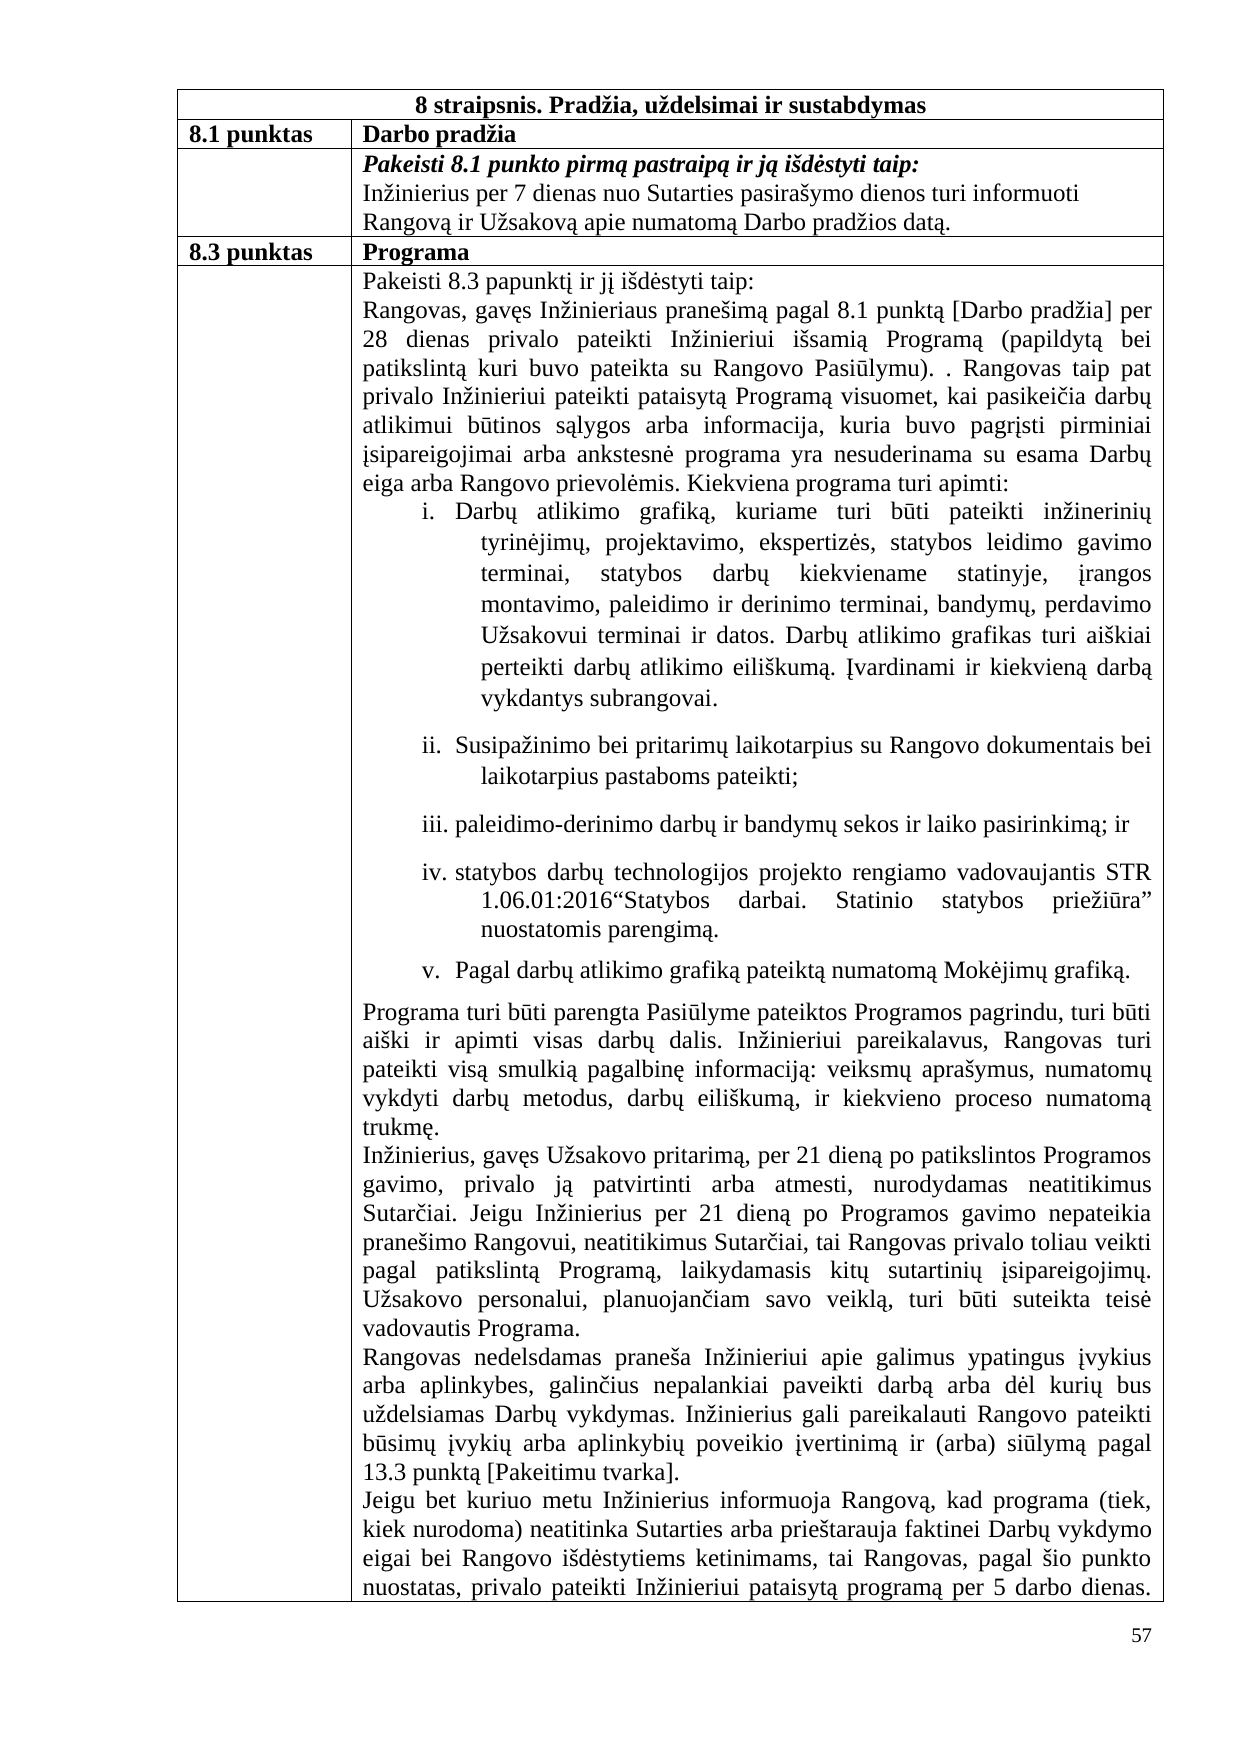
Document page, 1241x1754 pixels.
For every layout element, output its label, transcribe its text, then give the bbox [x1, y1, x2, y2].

table_cell 8.1 punktas [178, 120, 351, 148]
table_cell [352, 266, 1163, 1601]
table_cell 8.3 punktas [178, 237, 351, 265]
table_cell [178, 266, 351, 1601]
table_cell Darbo pradžia [352, 120, 1163, 148]
table_cell Programa [352, 237, 1163, 265]
table_cell Pakeisti 8.1 punkto pirmą pastraipą ir ją išdėstyti taip: Inžinierius per 7 dienas nuo Sutarties pasirašymo dienos turi informuoti Rangovą ir Užsakovą apie numatomą Darbo pradžios datą. [352, 149, 1163, 236]
table_cell 8 straipsnis. Pradžia, uždelsimai ir sustabdymas [178, 90, 1163, 118]
table_cell [178, 149, 351, 236]
